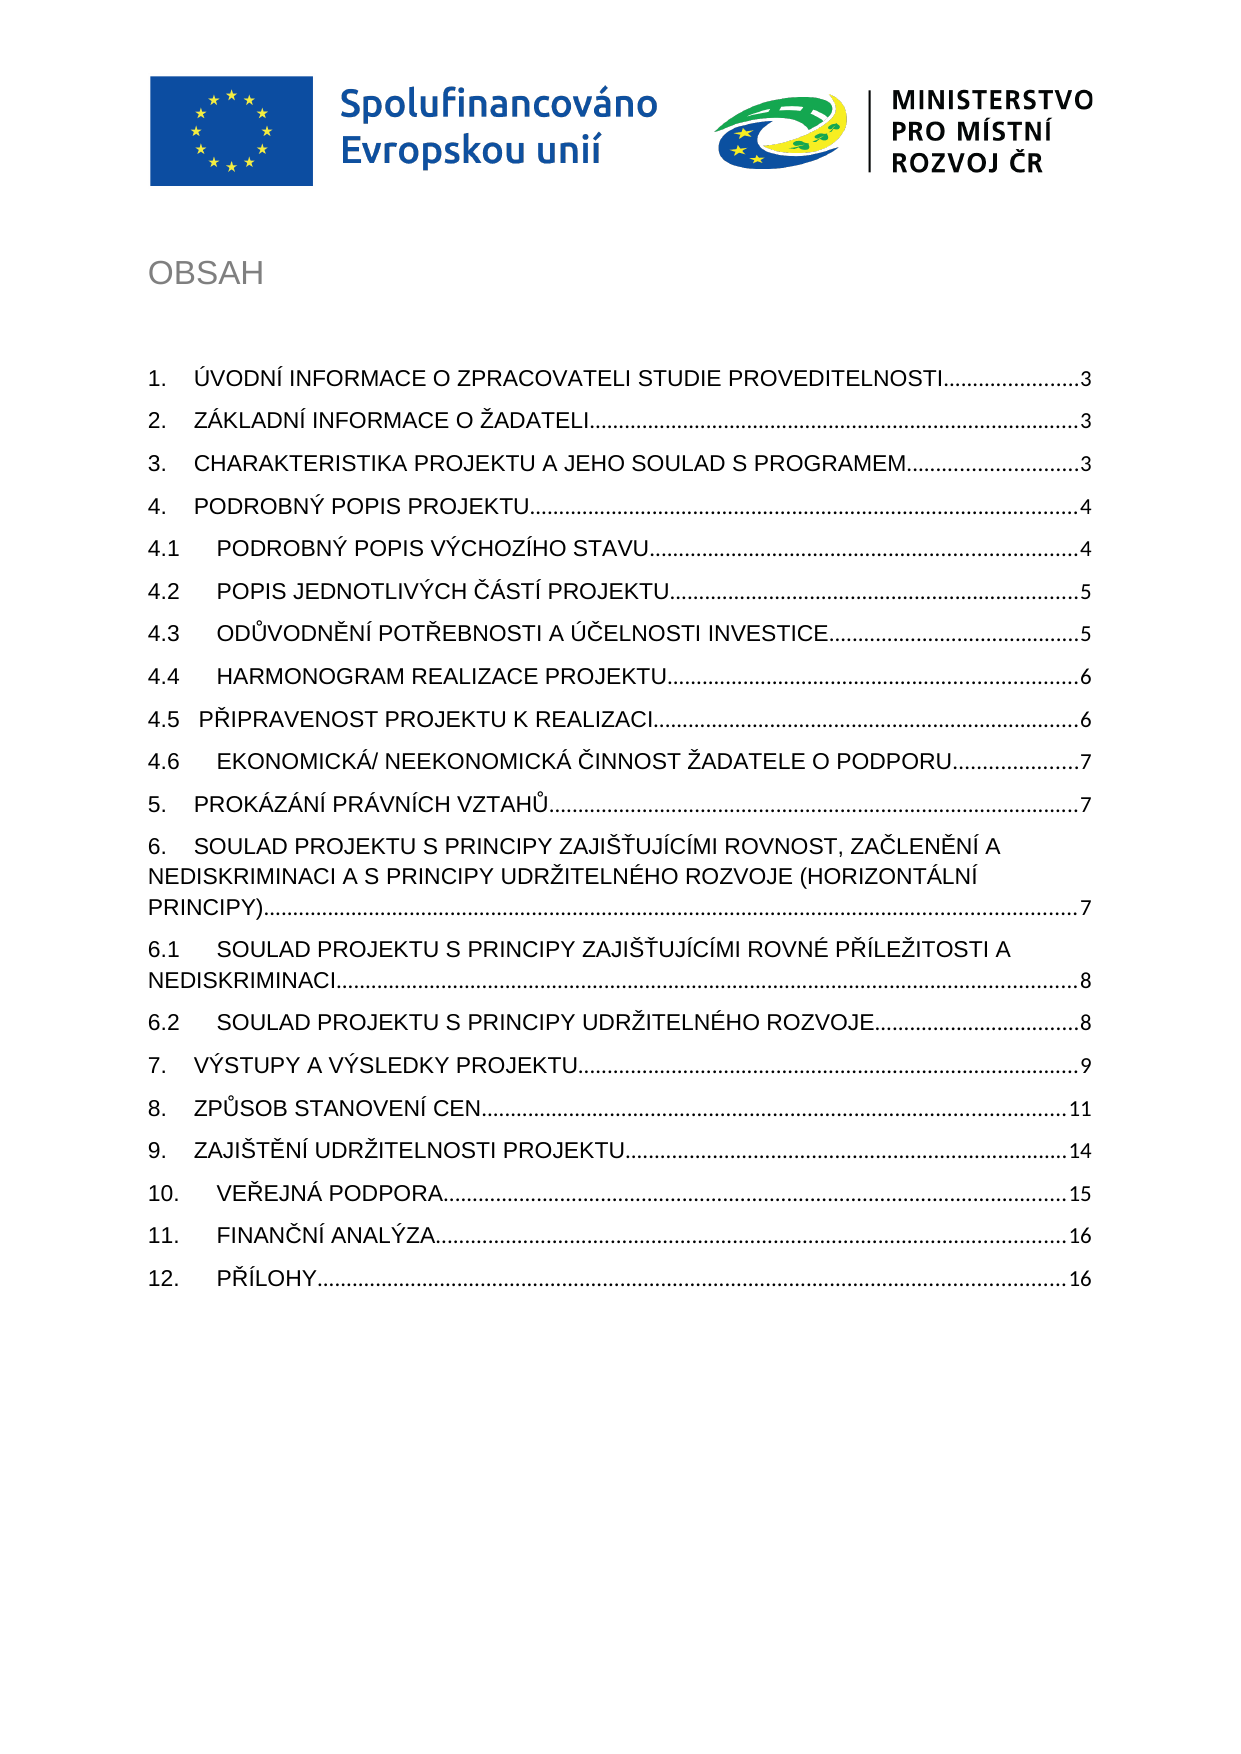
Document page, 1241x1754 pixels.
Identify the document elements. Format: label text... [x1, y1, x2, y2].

picture [147, 73, 1093, 189]
text Obsah [148, 253, 1093, 292]
